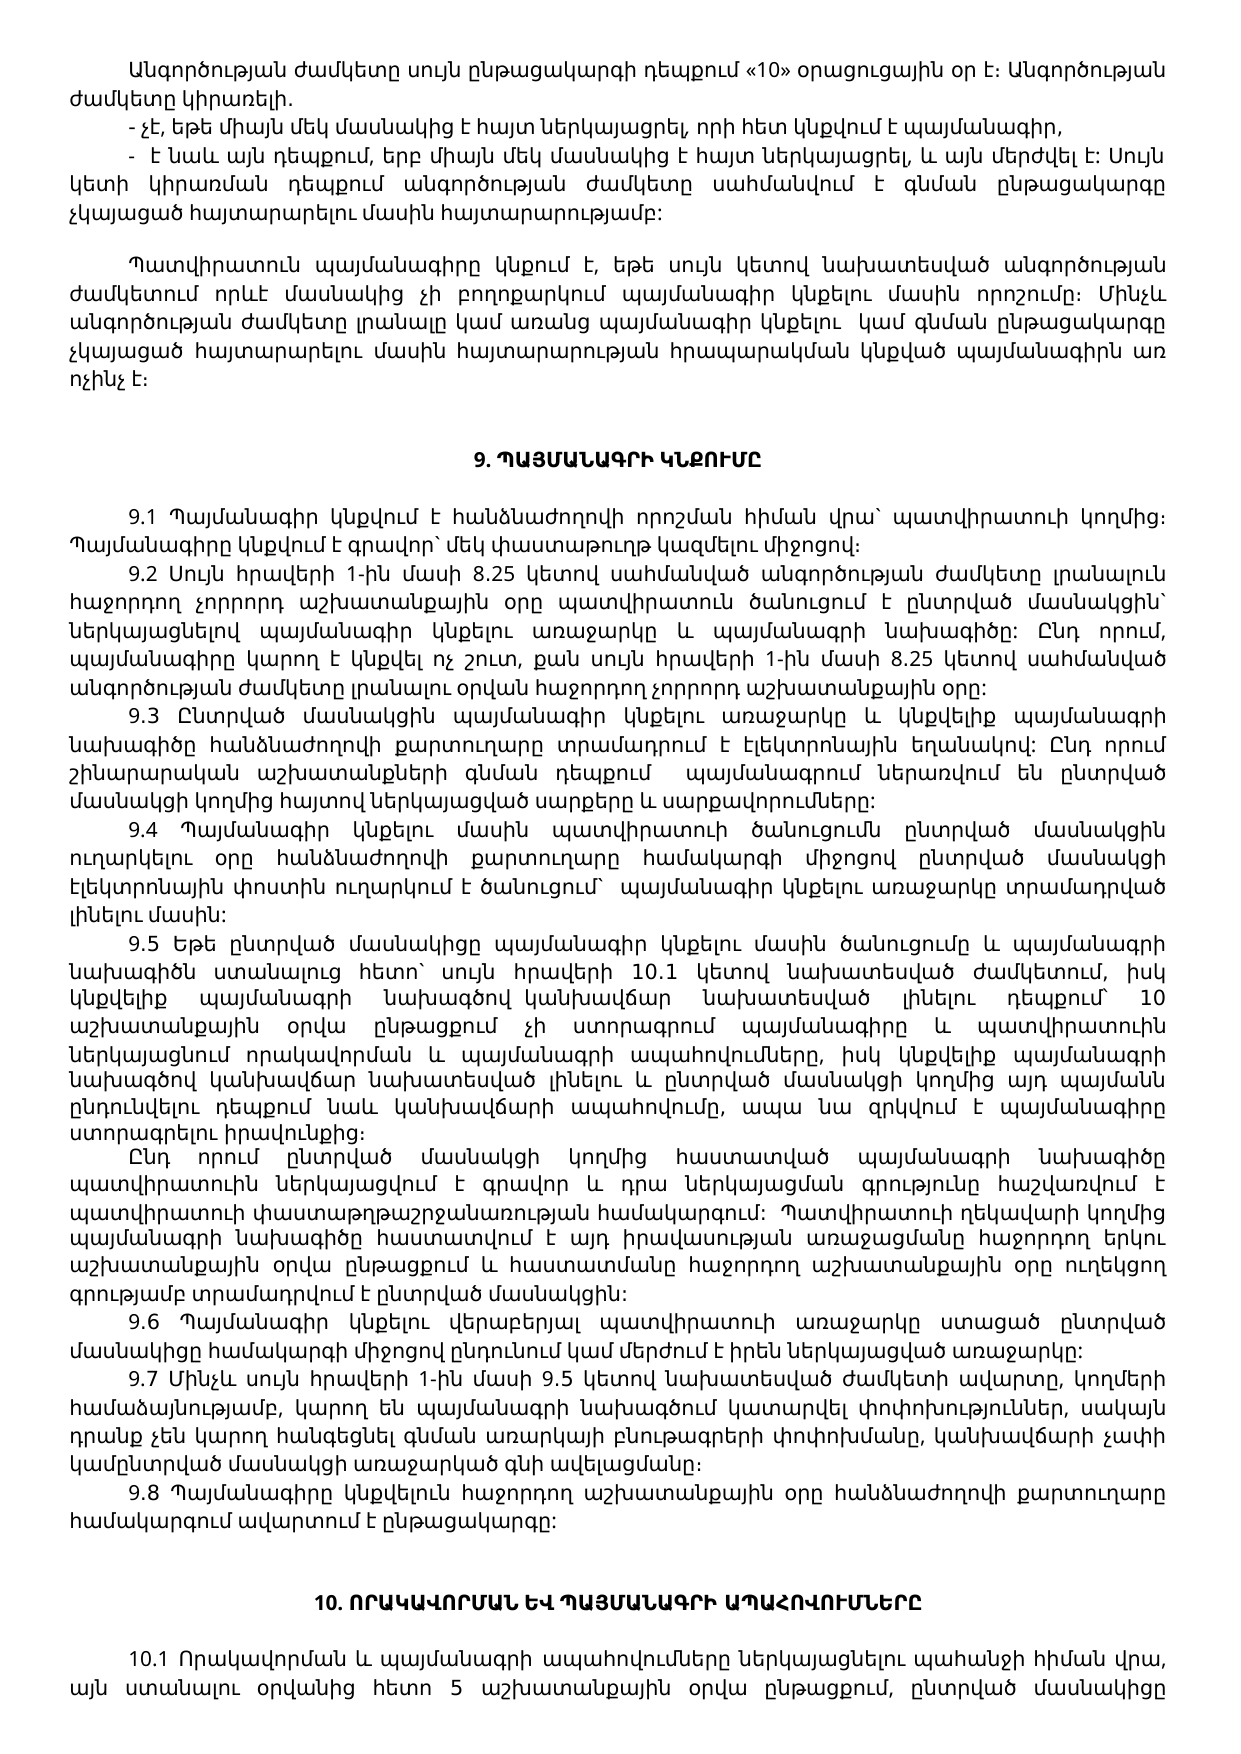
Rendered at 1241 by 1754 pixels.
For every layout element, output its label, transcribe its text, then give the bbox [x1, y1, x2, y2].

text - չէ, եթե միայն մեկ մասնակից է հայտ ներկայացրել, որի հետ կնքվում է պայմանագիր, [69, 112, 1167, 141]
text 9.2 Սույն հրավերի 1-ին մասի 8.25 կետով սահմանված անգործության ժամկետը լրանալուն հաջորդող չորրորդ աշխատանքային օրը պատվիրատուն ծանուցում է ընտրված մասնակցին` ներկայացնելով պայմանագիր կնքելու առաջարկը և պայմանագրի նախագիծը: Ընդ որում, պայմանագիրը կարող է կնքվել ոչ շուտ, քան սույն հրավերի 1-ին մասի 8.25 կետով սահմանված անգործության ժամկետը լրանալու օրվան հաջորդող չորրորդ աշխատանքային օրը: [69, 559, 1167, 701]
text Ընդ որում ընտրված մասնակցի կողմից հաստատված պայմանագրի նախագիծը պատվիրատուին ներկայացվում է գրավոր և դրա ներկայացման գրությունը հաշվառվում է պատվիրատուի փաստաթղթաշրջանառության համակարգում: Պատվիրատուի ղեկավարի կողմից պայմանագրի նախագիծը հաստատվում է այդ իրավասության առաջացմանը հաջորդող երկու աշխատանքային օրվա ընթացքում և հաստատմանը հաջորդող աշխատանքային օրը ուղեկցող գրությամբ տրամադրվում է ընտրված մասնակցին: [69, 1145, 1167, 1307]
text 9.6 Պայմանագիր կնքելու վերաբերյալ պատվիրատուի առաջարկը ստացած ընտրված մասնակիցը համակարգի միջոցով ընդունում կամ մերժում է իրեն ներկայացված առաջարկը: [69, 1307, 1167, 1364]
text Անգործության ժամկետը սույն ընթացակարգի դեպքում «10» օրացուցային օր է։ Անգործության ժամկետը կիրառելի. [69, 56, 1167, 112]
text 10. ՈՐԱԿԱՎՈՐՄԱՆ ԵՎ ՊԱՅՄԱՆԱԳՐԻ ԱՊԱՀՈՎՈՒՄՆԵՐԸ [69, 1588, 1167, 1616]
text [69, 1644, 1167, 1701]
text 9. ՊԱՅՄԱՆԱԳՐԻ ԿՆՔՈՒՄԸ [69, 445, 1167, 474]
text 9.3 Ընտրված մասնակցին պայմանագիր կնքելու առաջարկը և կնքվելիք պայմանագրի նախագիծը հանձնաժողովի քարտուղարը տրամադրում է էլեկտրոնային եղանակով: Ընդ որում շինարարական աշխատանքների գնման դեպքում պայմանագրում ներառվում են ընտրված մասնակցի կողմից հայտով ներկայացված սարքերը և սարքավորումները: [69, 701, 1167, 815]
text Պատվիրատուն պայմանագիրը կնքում է, եթե սույն կետով նախատեսված անգործության ժամկետում որևէ մասնակից չի բողոքարկում պայմանագիր կնքելու մասին որոշումը։ Մինչև անգործության ժամկետը լրանալը կամ առանց պայմանագիր կնքելու կամ գնման ընթացակարգը չկայացած հայտարարելու մասին հայտարարության հրապարակման կնքված պայմանագիրն առ ոչինչ է։ [69, 250, 1167, 393]
text 9.7 Մինչև սույն հրավերի 1-ին մասի 9.5 կետով նախատեսված ժամկետի ավարտը, կողմերի համաձայնությամբ, կարող են պայմանագրի նախագծում կատարվել փոփոխություններ, սակայն դրանք չեն կարող հանգեցնել գնման առարկայի բնութագրերի փոփոխմանը, կանխավճարի չափի կամընտրված մասնակցի առաջարկած գնի ավելացմանը։ [69, 1364, 1167, 1478]
text 9.5 Եթե ընտրված մասնակիցը պայմանագիր կնքելու մասին ծանուցումը և պայմանագրի նախագիծն ստանալուց հետո` սույն հրավերի 10․1 կետով նախատեսված ժամկետում, իսկ կնքվելիք պայմանագրի նախագծով կանխավճար նախատեսված լինելու դեպքում՝ 10 աշխատանքային օրվա ընթացքում չի ստորագրում պայմանագիրը և պատվիրատուին ներկայացնում որակավորման և պայմանագրի ապահովումները, իսկ կնքվելիք պայմանագրի նախագծով կանխավճար նախատեսված լինելու և ընտրված մասնակցի կողմից այդ պայմանն ընդունվելու դեպքում նաև կանխավճարի ապահովումը, ապա նա զրկվում է պայմանագիրը ստորագրելու իրավունքից։ [69, 929, 1167, 1145]
text 9.1 Պայմանագիր կնքվում է հանձնաժողովի որոշման հիման վրա` պատվիրատուի կողմից։ Պայմանագիրը կնքվում է գրավոր` մեկ փաստաթուղթ կազմելու միջոցով։ [69, 502, 1167, 559]
text 9.8 Պայմանագիրը կնքվելուն հաջորդող աշխատանքային օրը հանձնաժողովի քարտուղարը համակարգում ավարտում է ընթացակարգը: [69, 1478, 1167, 1535]
text - է նաև այն դեպքում, երբ միայն մեկ մասնակից է հայտ ներկայացրել, և այն մերժվել է: Սույն կետի կիրառման դեպքում անգործության ժամկետը սահմանվում է գնման ընթացակարգը չկայացած հայտարարելու մասին հայտարարությամբ: [69, 141, 1167, 226]
text 9.4 Պայմանագիր կնքելու մասին պատվիրատուի ծանուցումն ընտրված մասնակցին ուղարկելու օրը հանձնաժողովի քարտուղարը համակարգի միջոցով ընտրված մասնակցի էլեկտրոնային փոստին ուղարկում է ծանուցում` պայմանագիր կնքելու առաջարկը տրամադրված լինելու մասին: [69, 815, 1167, 929]
